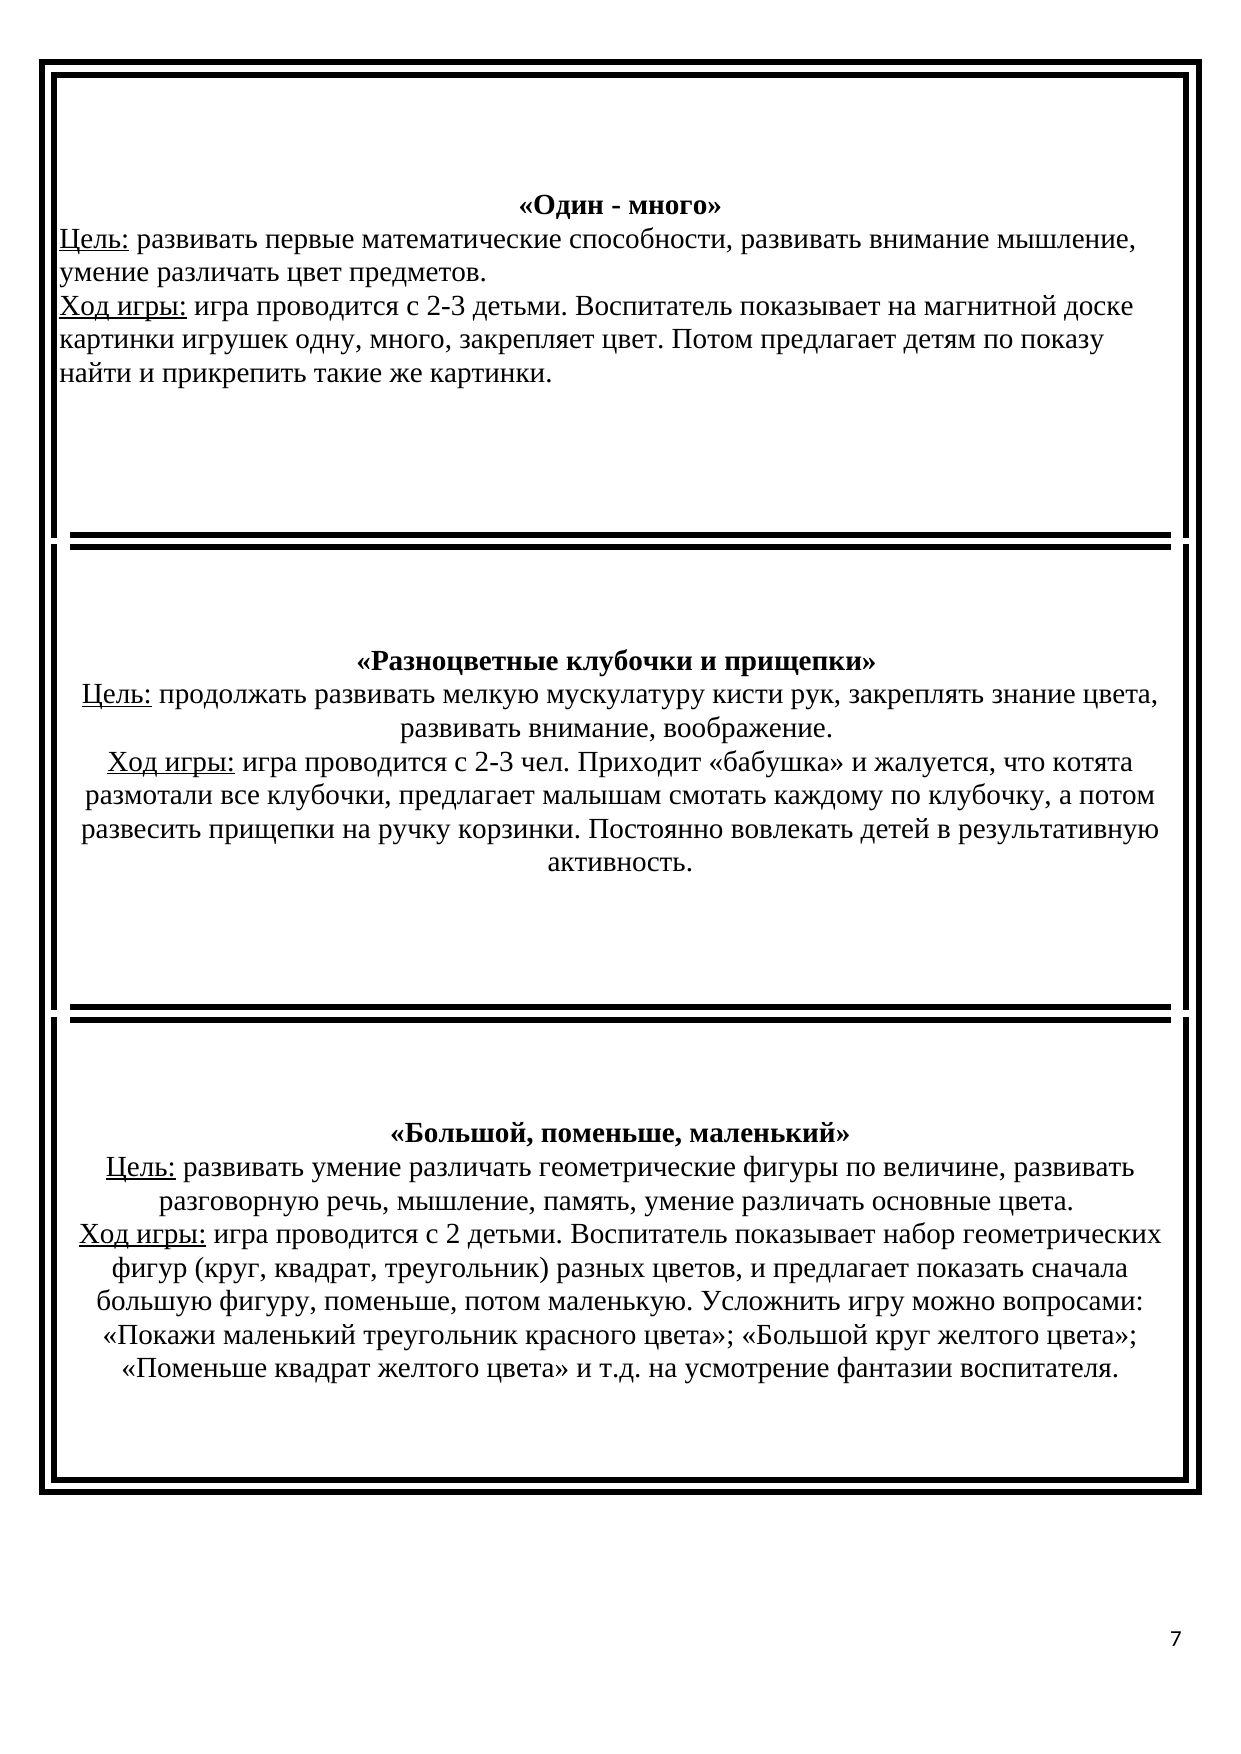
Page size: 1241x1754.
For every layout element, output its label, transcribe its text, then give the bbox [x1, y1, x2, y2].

table_cell «Большой, поменьше, маленький» Цель: развивать умение различать геометрические фигуры по величине, развивать разговорную речь, мышление, память, умение различать основные цвета. Ход игры: игра проводится с 2 детьми. Воспитатель показывает набор геометрических фигур (круг, квадрат, треугольник) разных цветов, и предлагает показать сначала большую фигуру, поменьше, потом маленькую. Усложнить игру можно вопросами: «Покажи маленький треугольник красного цвета»; «Большой круг желтого цвета»; «Поменьше квадрат желтого цвета» и т.д. на усмотрение фантазии воспитателя. [48, 1004, 1192, 1477]
table_cell «Разноцветные клубочки и прищепки» Цель: продолжать развивать мелкую мускулатуру кисти рук, закреплять знание цвета, развивать внимание, воображение. Ход игры: игра проводится с 2-3 чел. Приходит «бабушка» и жалуется, что котята размотали все клубочки, предлагает малышам смотать каждому по клубочку, а потом развесить прищепки на ручку корзинки. Постоянно вовлекать детей в результативную активность. [48, 532, 1192, 1004]
table_cell «Один - много» Цель: развивать первые математические способности, развивать внимание мышление, умение различать цвет предметов. Ход игры: игра проводится с 2-3 детьми. Воспитатель показывает на магнитной доске картинки игрушек одну, много, закрепляет цвет. Потом предлагает детям по показу найти и прикрепить такие же картинки. [48, 65, 1192, 532]
